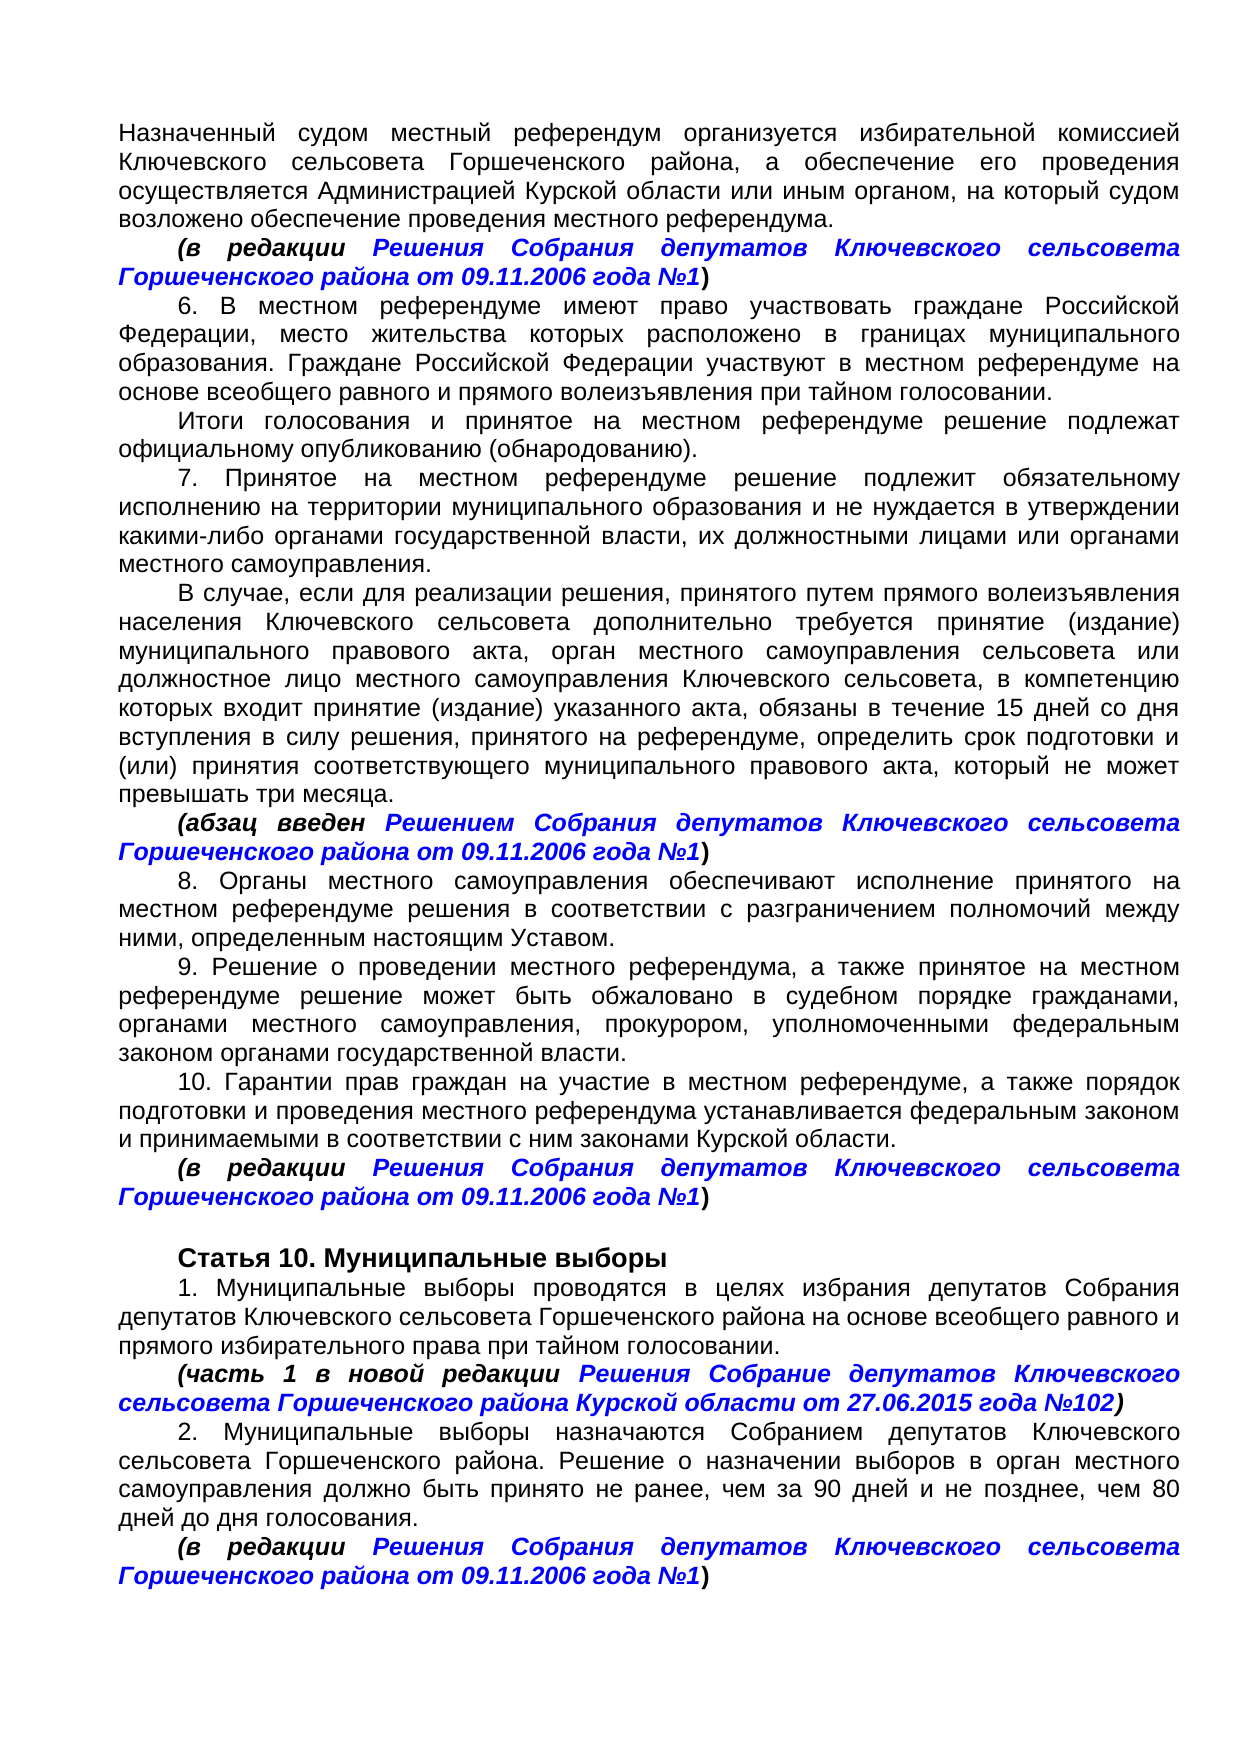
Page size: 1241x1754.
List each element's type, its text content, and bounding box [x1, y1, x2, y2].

text Итоги голосования и принятое на местном референдуме решение подлежат официальному опубликованию (обнародованию). [118, 406, 1181, 463]
text В случае, если для реализации решения, принятого путем прямого волеизъявления населения Ключевского сельсовета дополнительно требуется принятие (издание) муниципального правового акта, орган местного самоуправления сельсовета или должностное лицо местного самоуправления Ключевского сельсовета, в компетенцию которых входит принятие (издание) указанного акта, обязаны в течение 15 дней со дня вступления в силу решения, принятого на референдуме, определить срок подготовки и (или) принятия соответствующего муниципального правового акта, который не может превышать три месяца. [118, 578, 1181, 808]
text (в редакции Решения Собрания депутатов Ключевского сельсовета Горшеченского района от 09.11.2006 года №1) [118, 233, 1181, 291]
text 6. В местном референдуме имеют право участвовать граждане Российской Федерации, место жительства которых расположено в границах муниципального образования. Граждане Российской Федерации участвуют в местном референдуме на основе всеобщего равного и прямого волеизъявления при тайном голосовании. [118, 291, 1181, 406]
text 7. Принятое на местном референдуме решение подлежит обязательному исполнению на территории муниципального образования и не нуждается в утверждении какими-либо органами государственной власти, их должностными лицами или органами местного самоуправления. [118, 463, 1181, 578]
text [118, 118, 1181, 233]
text Статья 10. Муниципальные выборы [118, 1242, 1181, 1273]
text 1. Муниципальные выборы проводятся в целях избрания депутатов Собрания депутатов Ключевского сельсовета Горшеченского района на основе всеобщего равного и прямого избирательного права при тайном голосовании. [118, 1273, 1181, 1359]
text 10. Гарантии прав граждан на участие в местном референдуме, а также порядок подготовки и проведения местного референдума устанавливается федеральным законом и принимаемыми в соответствии с ним законами Курской области. [118, 1067, 1181, 1153]
text (в редакции Решения Собрания депутатов Ключевского сельсовета Горшеченского района от 09.11.2006 года №1) [118, 1532, 1181, 1589]
text (в редакции Решения Собрания депутатов Ключевского сельсовета Горшеченского района от 09.11.2006 года №1) [118, 1153, 1181, 1211]
text 2. Муниципальные выборы назначаются Собранием депутатов Ключевского сельсовета Горшеченского района. Решение о назначении выборов в орган местного самоуправления должно быть принято не ранее, чем за 90 дней и не позднее, чем 80 дней до дня голосования. [118, 1417, 1181, 1532]
text (абзац введен Решением Собрания депутатов Ключевского сельсовета Горшеченского района от 09.11.2006 года №1) [118, 808, 1181, 866]
text (часть 1 в новой редакции Решения Собрание депутатов Ключевского сельсовета Горшеченского района Курской области от 27.06.2015 года №102) [118, 1359, 1181, 1417]
text 8. Органы местного самоуправления обеспечивают исполнение принятого на местном референдуме решения в соответствии с разграничением полномочий между ними, определенным настоящим Уставом. [118, 866, 1181, 952]
text 9. Решение о проведении местного референдума, а также принятое на местном референдуме решение может быть обжаловано в судебном порядке гражданами, органами местного самоуправления, прокурором, уполномоченными федеральным законом органами государственной власти. [118, 952, 1181, 1067]
